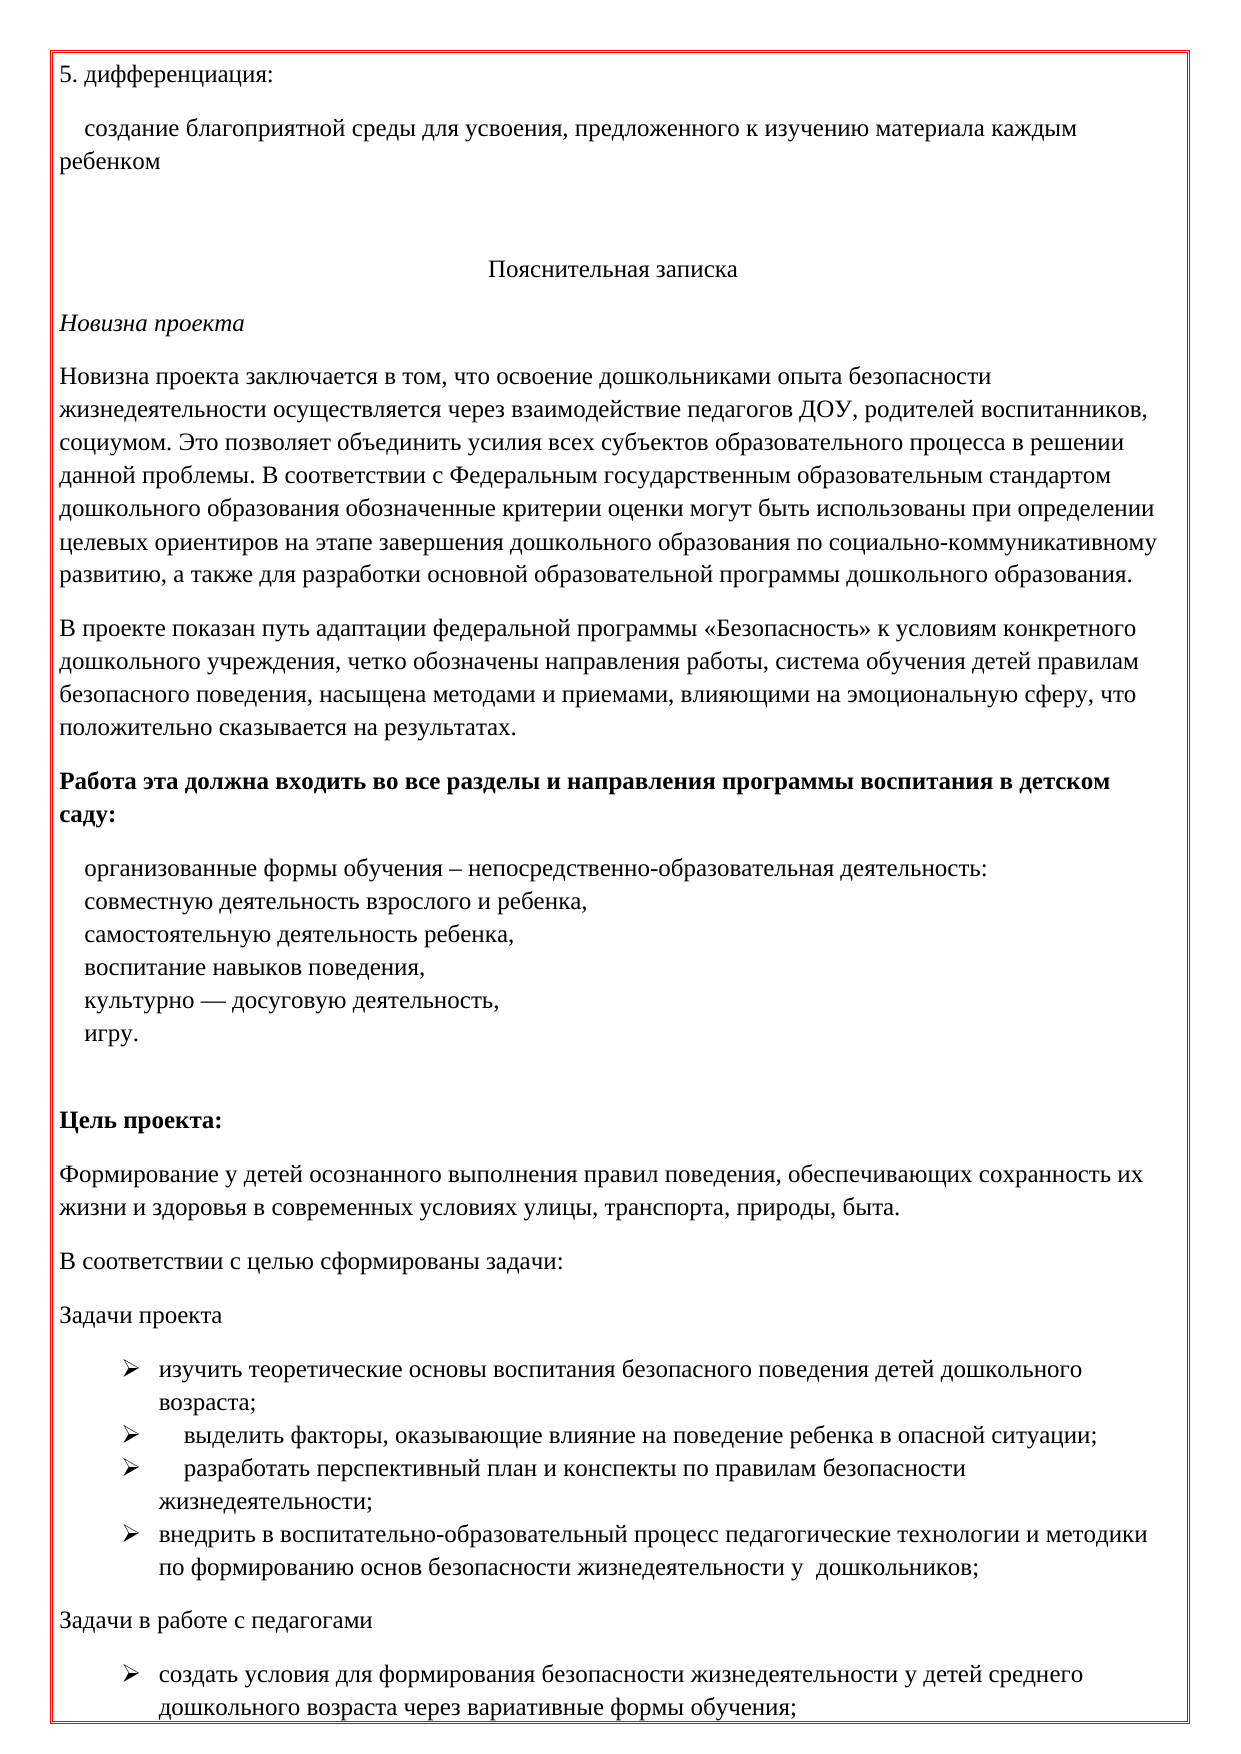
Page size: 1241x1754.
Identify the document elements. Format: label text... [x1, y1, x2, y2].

text Работа эта должна входить во все разделы и направления программы воспитания в детском саду: [59, 766, 1167, 828]
text Задачи в работе с педагогами [59, 1606, 1167, 1634]
text культурно — досуговую деятельность, [59, 985, 1167, 1014]
text совместную деятельность взрослого и ребенка, [59, 886, 1167, 915]
text В проекте показан путь адаптации федеральной программы «Безопасность» к условиям конкретного дошкольного учреждения, четко обозначены направления работы, система обучения детей правилам безопасного поведения, насыщена методами и приемами, влияющими на эмоциональную сферу, что положительно сказывается на результатах. [59, 613, 1167, 741]
text самостоятельную деятельность ребенка, [59, 919, 1167, 948]
text создание благоприятной среды для усвоения, предложенного к изучению материала каждым ребенком [59, 113, 1167, 175]
text игру. [59, 1018, 1167, 1047]
list разработать перспективный план и конспекты по правилам безопасности жизнедеятельности; [121, 1453, 1167, 1514]
text Пояснительная записка [59, 254, 1167, 282]
text В соответствии с целью сформированы задачи: [59, 1246, 1167, 1275]
text Задачи проекта [59, 1300, 1167, 1328]
text Цель проекта: [59, 1105, 1167, 1134]
text Новизна проекта [59, 308, 1167, 336]
text Формирование у детей осознанного выполнения правил поведения, обеспечивающих сохранность их жизни и здоровья в современных условиях улицы, транспорта, природы, быта. [59, 1159, 1167, 1221]
list выделить факторы, оказывающие влияние на поведение ребенка в опасной ситуации; [121, 1420, 1167, 1448]
list изучить теоретические основы воспитания безопасного поведения детей дошкольного возраста; [121, 1354, 1167, 1415]
text Новизна проекта заключается в том, что освоение дошкольниками опыта безопасности жизнедеятельности осуществляется через взаимодействие педагогов ДОУ, родителей воспитанников, социумом. Это позволяет объединить усилия всех субъектов образовательного процесса в решении данной проблемы. В соответствии с Федеральным государственным образовательным стандартом дошкольного образования обозначенные критерии оценки могут быть использованы при определении целевых ориентиров на этапе завершения дошкольного образования по социально-коммуникативному развитию, а также для разработки основной образовательной программы дошкольного образования. [59, 361, 1167, 588]
list внедрить в воспитательно-образовательный процесс педагогические технологии и методики по формированию основ безопасности жизнедеятельности у дошкольников; [121, 1519, 1167, 1581]
text воспитание навыков поведения, [59, 952, 1167, 981]
text организованные формы обучения – непосредственно-образовательная деятельность: [59, 853, 1167, 882]
text 5. дифференциация: [59, 59, 1167, 88]
list создать условия для формирования безопасности жизнедеятельности у детей среднего дошкольного возраста через вариативные формы обучения; [121, 1659, 1167, 1721]
